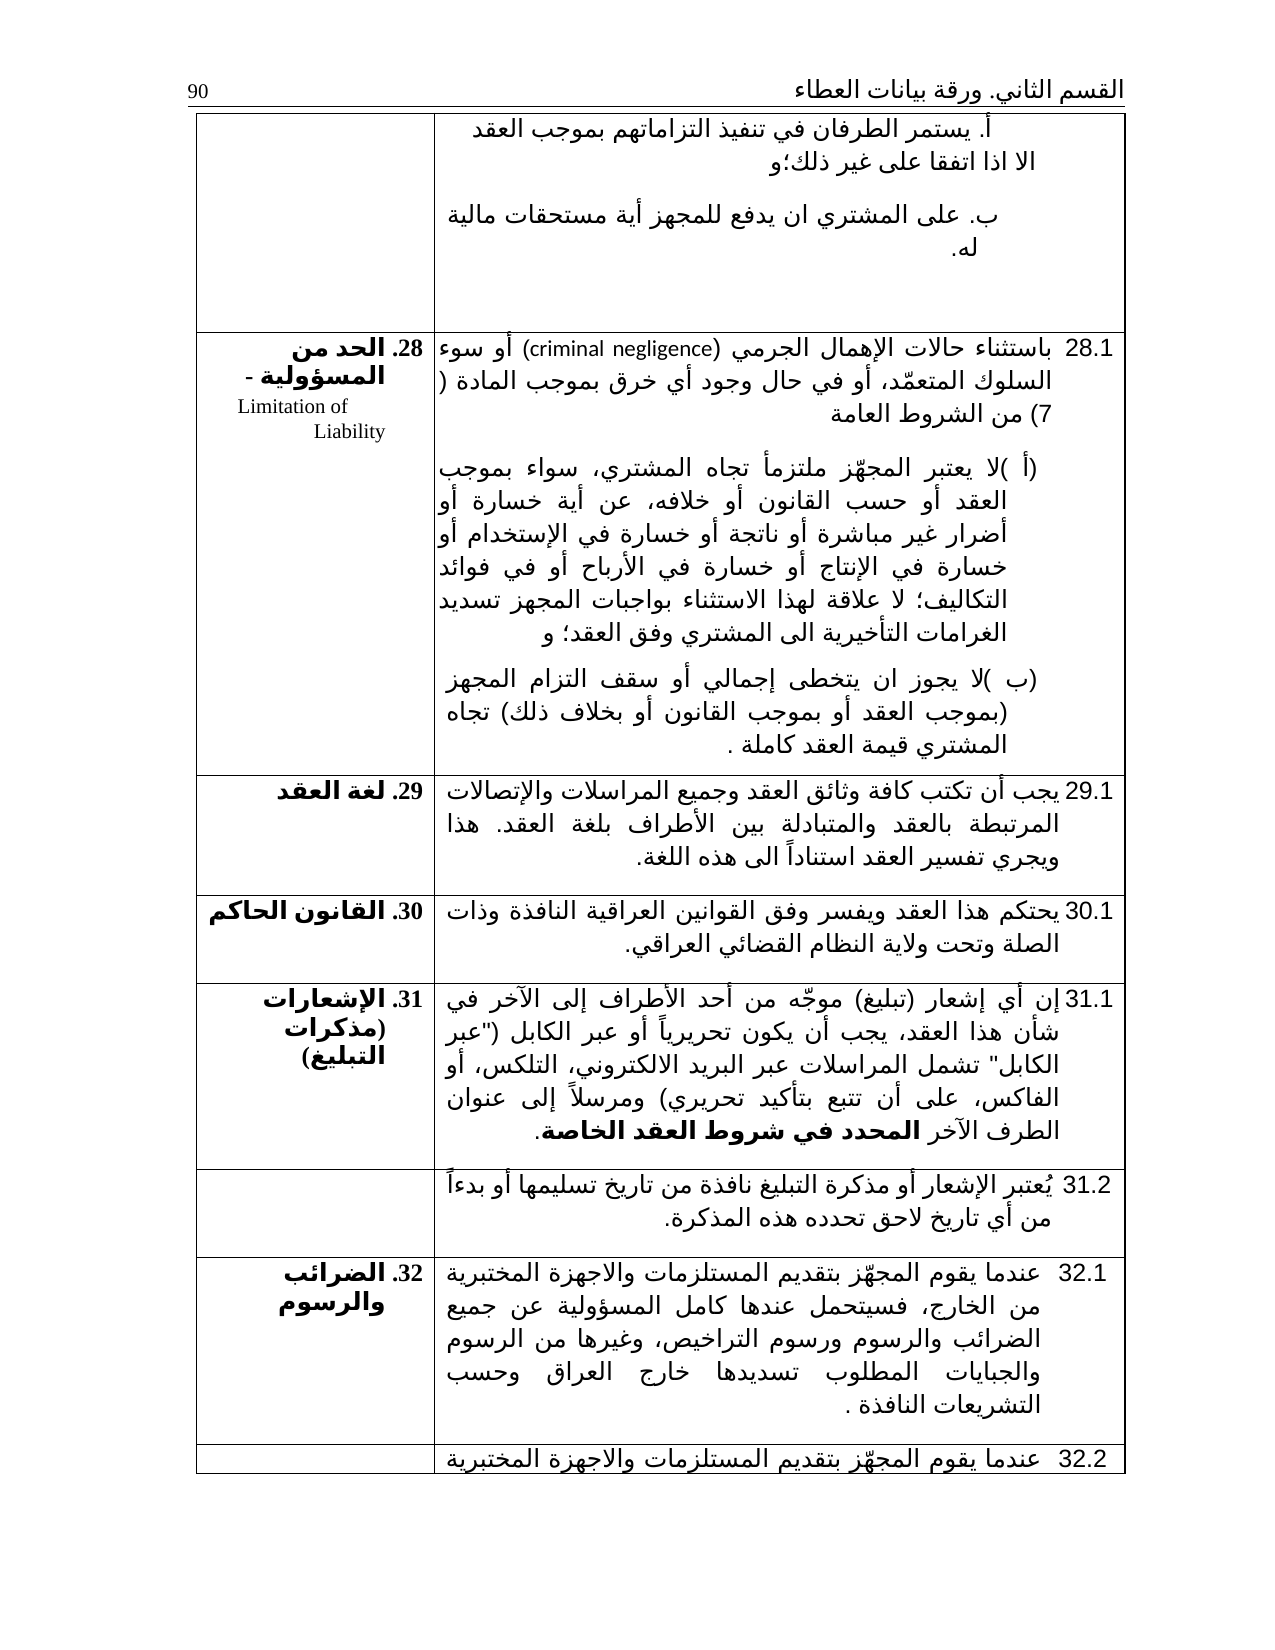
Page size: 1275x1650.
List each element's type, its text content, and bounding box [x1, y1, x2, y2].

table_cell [435, 114, 1124, 332]
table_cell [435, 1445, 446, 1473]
table_cell 28.1 باستثناء حالات الإهمال الجرمي (criminal negligence) أو سوء السلوك المتعمّد، أو في حال وجود أي خرق بموجب المادة (7) من الشروط العامة (أ) لا يعتبر المجهّز ملتزمأ تجاه المشتري، سواء بموجب العقد أو حسب القانون أو خلافه، عن أية خسارة أو أضرار غير مباشرة أو ناتجة أو خسارة في الإستخدام أو خسارة في الإنتاج أو خسارة في الأرباح أو في فوائد التكاليف؛ لا علاقة لهذا الاستثناء بواجبات المجهز تسديد الغرامات التأخيرية الى المشتري وفق العقد؛ و (ب) لا يجوز ان يتخطى إجمالي أو سقف التزام المجهز (بموجب العقد أو بموجب القانون أو بخلاف ذلك) تجاه المشتري قيمة العقد كاملة . [435, 333, 1124, 775]
table_cell 31.1 إن أي إشعار (تبليغ) موجّه من أحد الأطراف إلى الآخر في شأن هذا العقد، يجب أن يكون تحريرياً أو عبر الكابل ("عبر الكابل" تشمل المراسلات عبر البريد الالكتروني، التلكس، أو الفاكس، على أن تتبع بتأكيد تحريري) ومرسلاً إلى عنوان الطرف الآخر المحدد في شروط العقد الخاصة. [435, 984, 1124, 1169]
table_cell 31.2 يُعتبر الإشعار أو مذكرة التبليغ نافذة من تاريخ تسليمها أو بدءاً من أي تاريخ لاحق تحدده هذه المذكرة. [435, 1170, 1124, 1257]
table_cell 31. الإشعارات (مذكرات التبليغ) [197, 984, 434, 1169]
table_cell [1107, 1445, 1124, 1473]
table_cell 32. الضرائب والرسوم [197, 1258, 434, 1443]
table_cell [197, 1445, 434, 1473]
table_cell 29.1 يجب أن تكتب كافة وثائق العقد وجميع المراسلات والإتصالات المرتبطة بالعقد والمتبادلة بين الأطراف بلغة العقد. هذا ويجري تفسير العقد استناداً الى هذه اللغة. [435, 776, 1124, 895]
table_cell [197, 114, 434, 332]
table_cell 32.1 عندما يقوم المجهّز بتقديم المستلزمات والاجهزة المختبرية من الخارج، فسيتحمل عندها كامل المسؤولية عن جميع الضرائب والرسوم ورسوم التراخيص، وغيرها من الرسوم والجبايات المطلوب تسديدها خارج العراق وحسب التشريعات النافذة . [435, 1258, 1124, 1443]
table_cell [197, 1170, 434, 1257]
table_cell 29. لغة العقد [197, 776, 434, 895]
table_cell 28. الحد من المسؤولية - Limitation of Liability [197, 333, 434, 775]
table_cell 30. القانون الحاكم [197, 896, 434, 983]
table_cell 30.1 يحتكم هذا العقد ويفسر وفق القوانين العراقية النافذة وذات الصلة وتحت ولاية النظام القضائي العراقي. [435, 896, 1124, 983]
